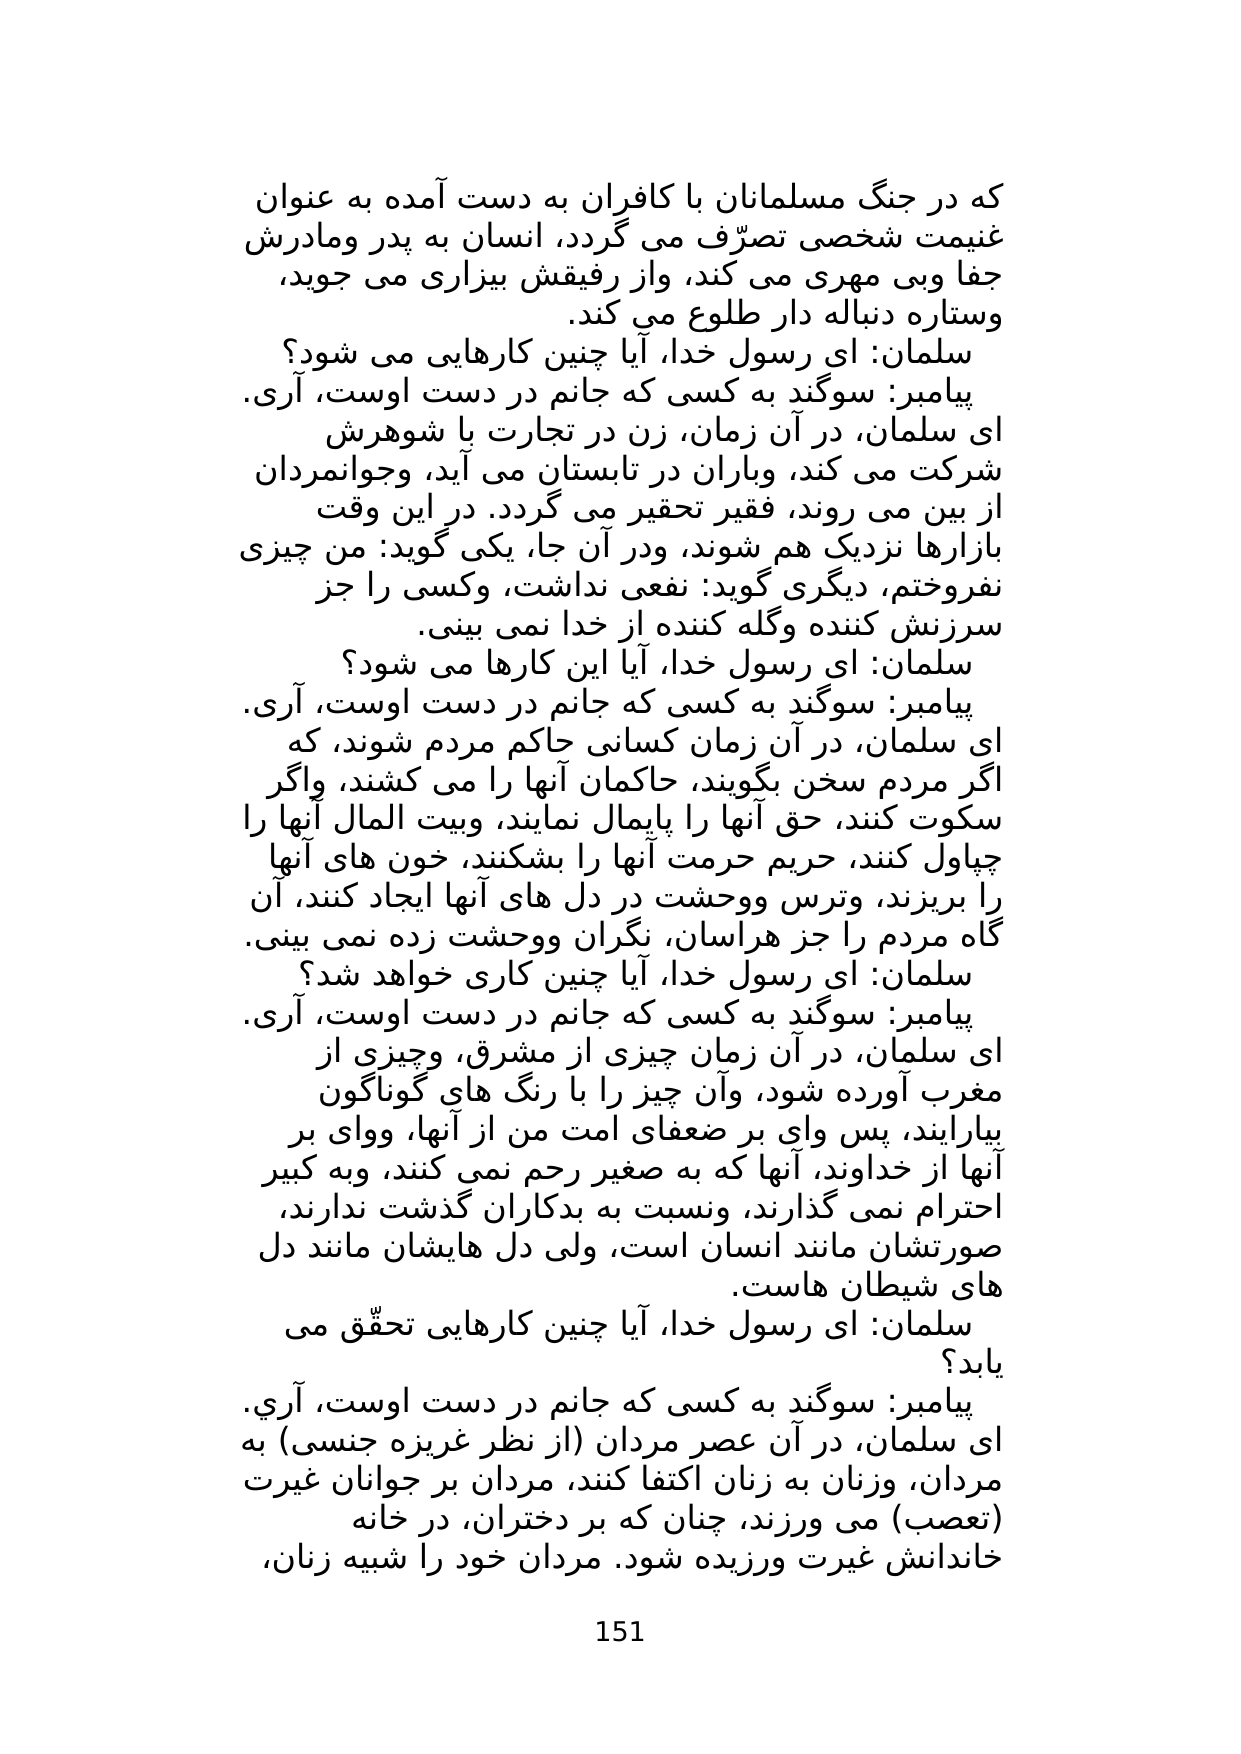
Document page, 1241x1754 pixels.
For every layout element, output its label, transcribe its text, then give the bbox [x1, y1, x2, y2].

text سلمان: اى رسول خدا، آيا چنين کارهايى تحقّق مى يابد؟ [236, 1304, 1004, 1382]
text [236, 1382, 1004, 1576]
text پيامبر: سوگند به کسى که جانم در دست اوست، آری. اى سلمان، در آن زمان چيزى از مشرق، وچيزى از مغرب آورده شود، وآن چيز را با رنگ هاى گوناگون بيارايند، پس واى بر ضعفاى امت من از آنها، وواى بر آنها از خداوند، آنها که به صغير رحم نمى کنند، وبه کبير احترام نمى گذارند، ونسبت به بدکاران گذشت ندارند، صورتشان مانند انسان است، ولى دل هايشان مانند دل هاى شيطان هاست. [236, 993, 1004, 1304]
text سلمان: اى رسول خدا، آيا چنين کارى خواهد شد؟ [236, 954, 1004, 993]
text سلمان: اى رسول خدا، آيا اين کارها مى شود؟ [236, 643, 1004, 682]
text پيامبر: سوگند به کسى که جانم در دست اوست، آری. اى سلمان، در آن زمان، زن در تجارت با شوهرش شرکت مى کند، وباران در تابستان مى آيد، وجوانمردان از بين مى روند، فقير تحقير مى گردد. در اين وقت بازارها نزديک هم شوند، ودر آن جا، يکى گويد: من چيزى نفروختم، ديگرى گويد: نفعى نداشت، وکسى را جز سرزنش کننده وگله کننده از خدا نمى بينی. [236, 371, 1004, 643]
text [236, 177, 1004, 333]
text پيامبر: سوگند به کسى که جانم در دست اوست، آری. اى سلمان، در آن زمان کسانى حاکم مردم شوند، که اگر مردم سخن بگويند، حاکمان آنها را مى کشند، واگر سکوت کنند، حق آنها را پايمال نمايند، وبيت المال آنها را چپاول کنند، حريم حرمت آنها را بشکنند، خون هاى آنها را بريزند، وترس ووحشت در دل هاى آنها ايجاد کنند، آن گاه مردم را جز هراسان، نگران ووحشت زده نمى بينی. [236, 682, 1004, 954]
text سلمان: اى رسول خدا، آيا چنين کارهايى مى شود؟ [236, 333, 1004, 371]
